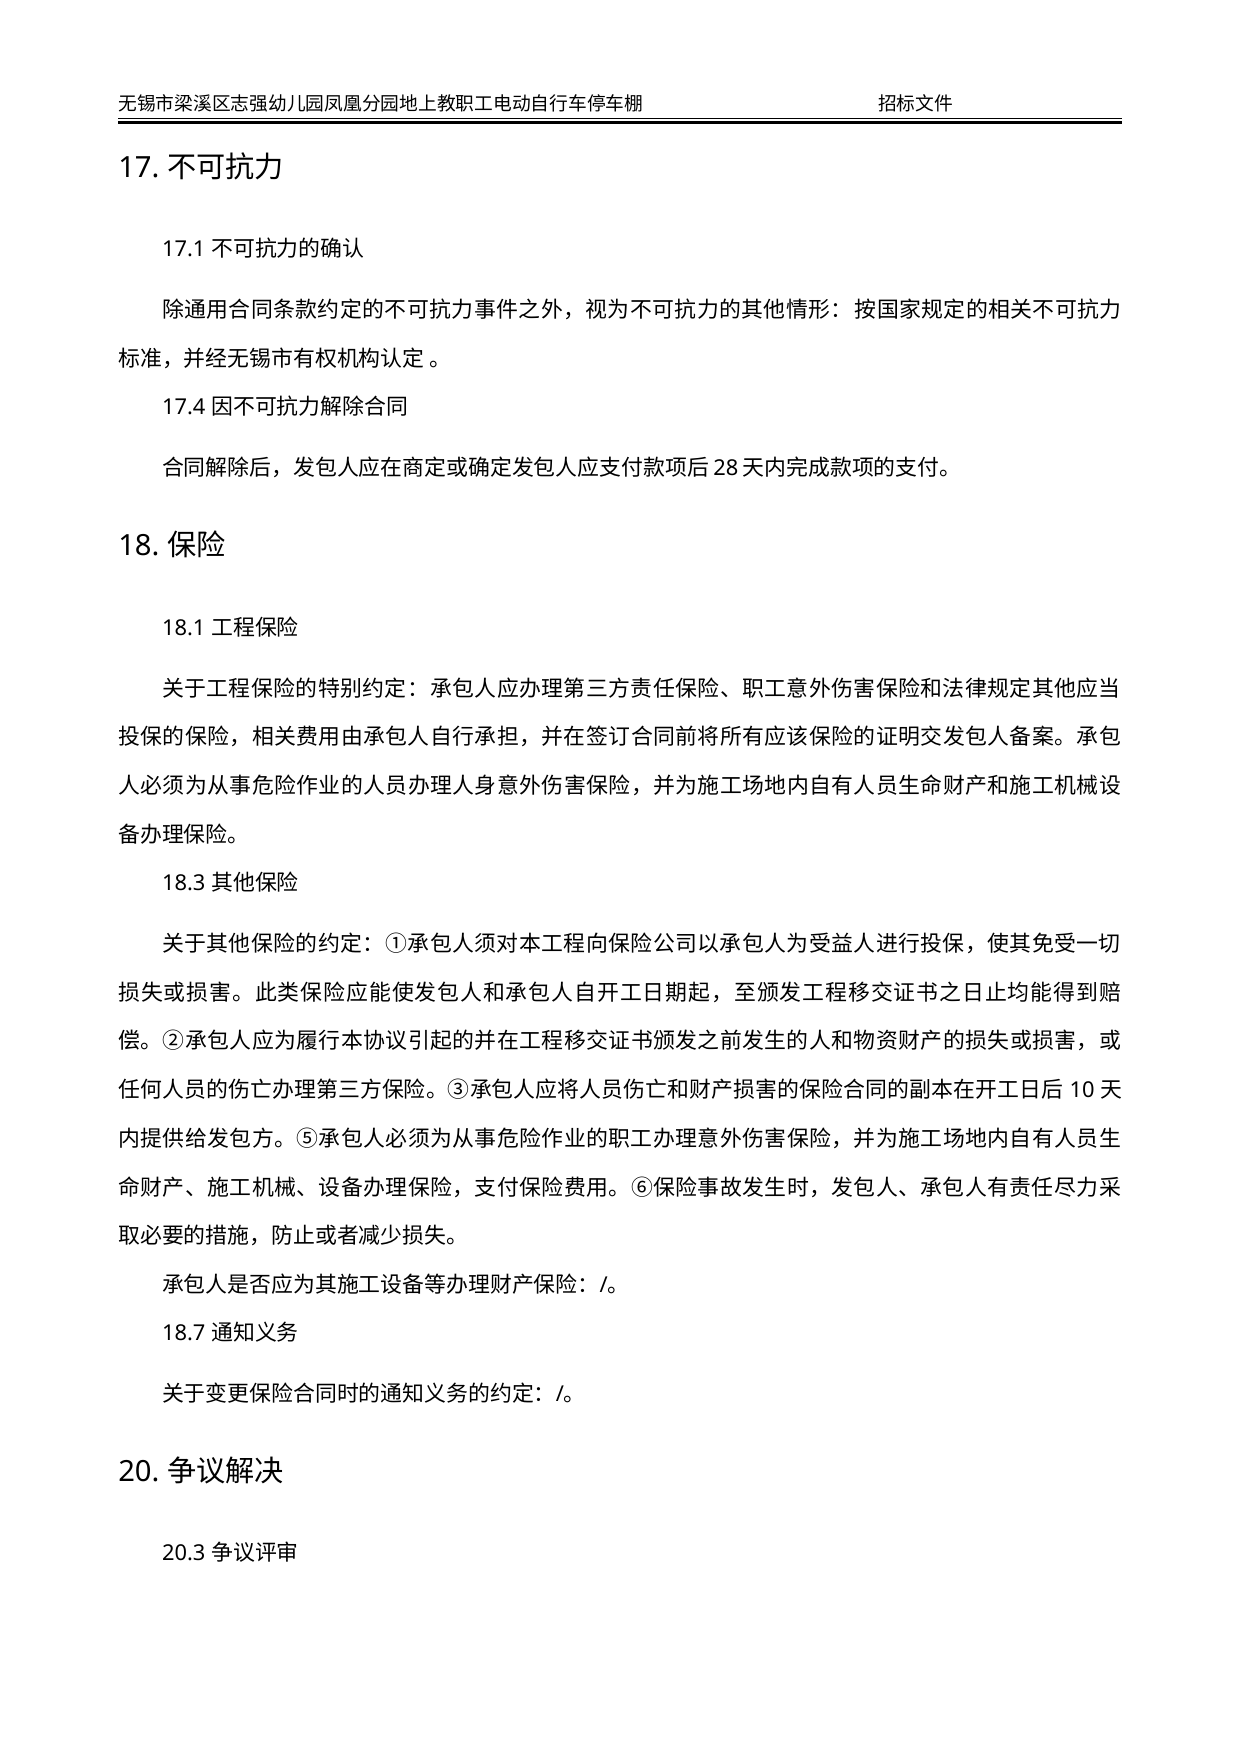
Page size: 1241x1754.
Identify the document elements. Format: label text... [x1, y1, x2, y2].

text 关于变更保险合同时的通知义务的约定：/。 [118, 1376, 1122, 1408]
subtitle 18. 保险 [118, 511, 1122, 576]
text 承包人是否应为其施工设备等办理财产保险：/。 [118, 1266, 1122, 1299]
text 18.7 通知义务 [118, 1315, 1122, 1347]
text 除通用合同条款约定的不可抗力事件之外，视为不可抗力的其他情形：按国家规定的相关不可抗力标准，并经无锡市有权机构认定 。 [118, 292, 1122, 373]
text 合同解除后，发包人应在商定或确定发包人应支付款项后28天内完成款项的支付。 [118, 450, 1122, 482]
text 17.1 不可抗力的确认 [118, 231, 1122, 264]
text 关于其他保险的约定：①承包人须对本工程向保险公司以承包人为受益人进行投保，使其免受一切损失或损害。此类保险应能使发包人和承包人自开工日期起，至颁发工程移交证书之日止均能得到赔偿。②承包人应为履行本协议引起的并在工程移交证书颁发之前发生的人和物资财产的损失或损害，或任何人员的伤亡办理第三方保险。③承包人应将人员伤亡和财产损害的保险合同的副本在开工日后 10 天内提供给发包方。⑤承包人必须为从事危险作业的职工办理意外伤害保险，并为施工场地内自有人员生命财产、施工机械、设备办理保险，支付保险费用。⑥保险事故发生时，发包人、承包人有责任尽力采取必要的措施，防止或者减少损失。 [118, 926, 1122, 1251]
text 20.3 争议评审 [118, 1535, 1122, 1568]
text 18.3 其他保险 [118, 865, 1122, 897]
text 17.4 因不可抗力解除合同 [118, 389, 1122, 422]
text 关于工程保险的特别约定：承包人应办理第三方责任保险、职工意外伤害保险和法律规定其他应当投保的保险，相关费用由承包人自行承担，并在签订合同前将所有应该保险的证明交发包人备案。承包人必须为从事危险作业的人员办理人身意外伤害保险，并为施工场地内自有人员生命财产和施工机械设备办理保险。 [118, 670, 1122, 849]
subtitle 17. 不可抗力 [118, 132, 1122, 197]
subtitle 20. 争议解决 [118, 1436, 1122, 1501]
text 18.1 工程保险 [118, 609, 1122, 642]
